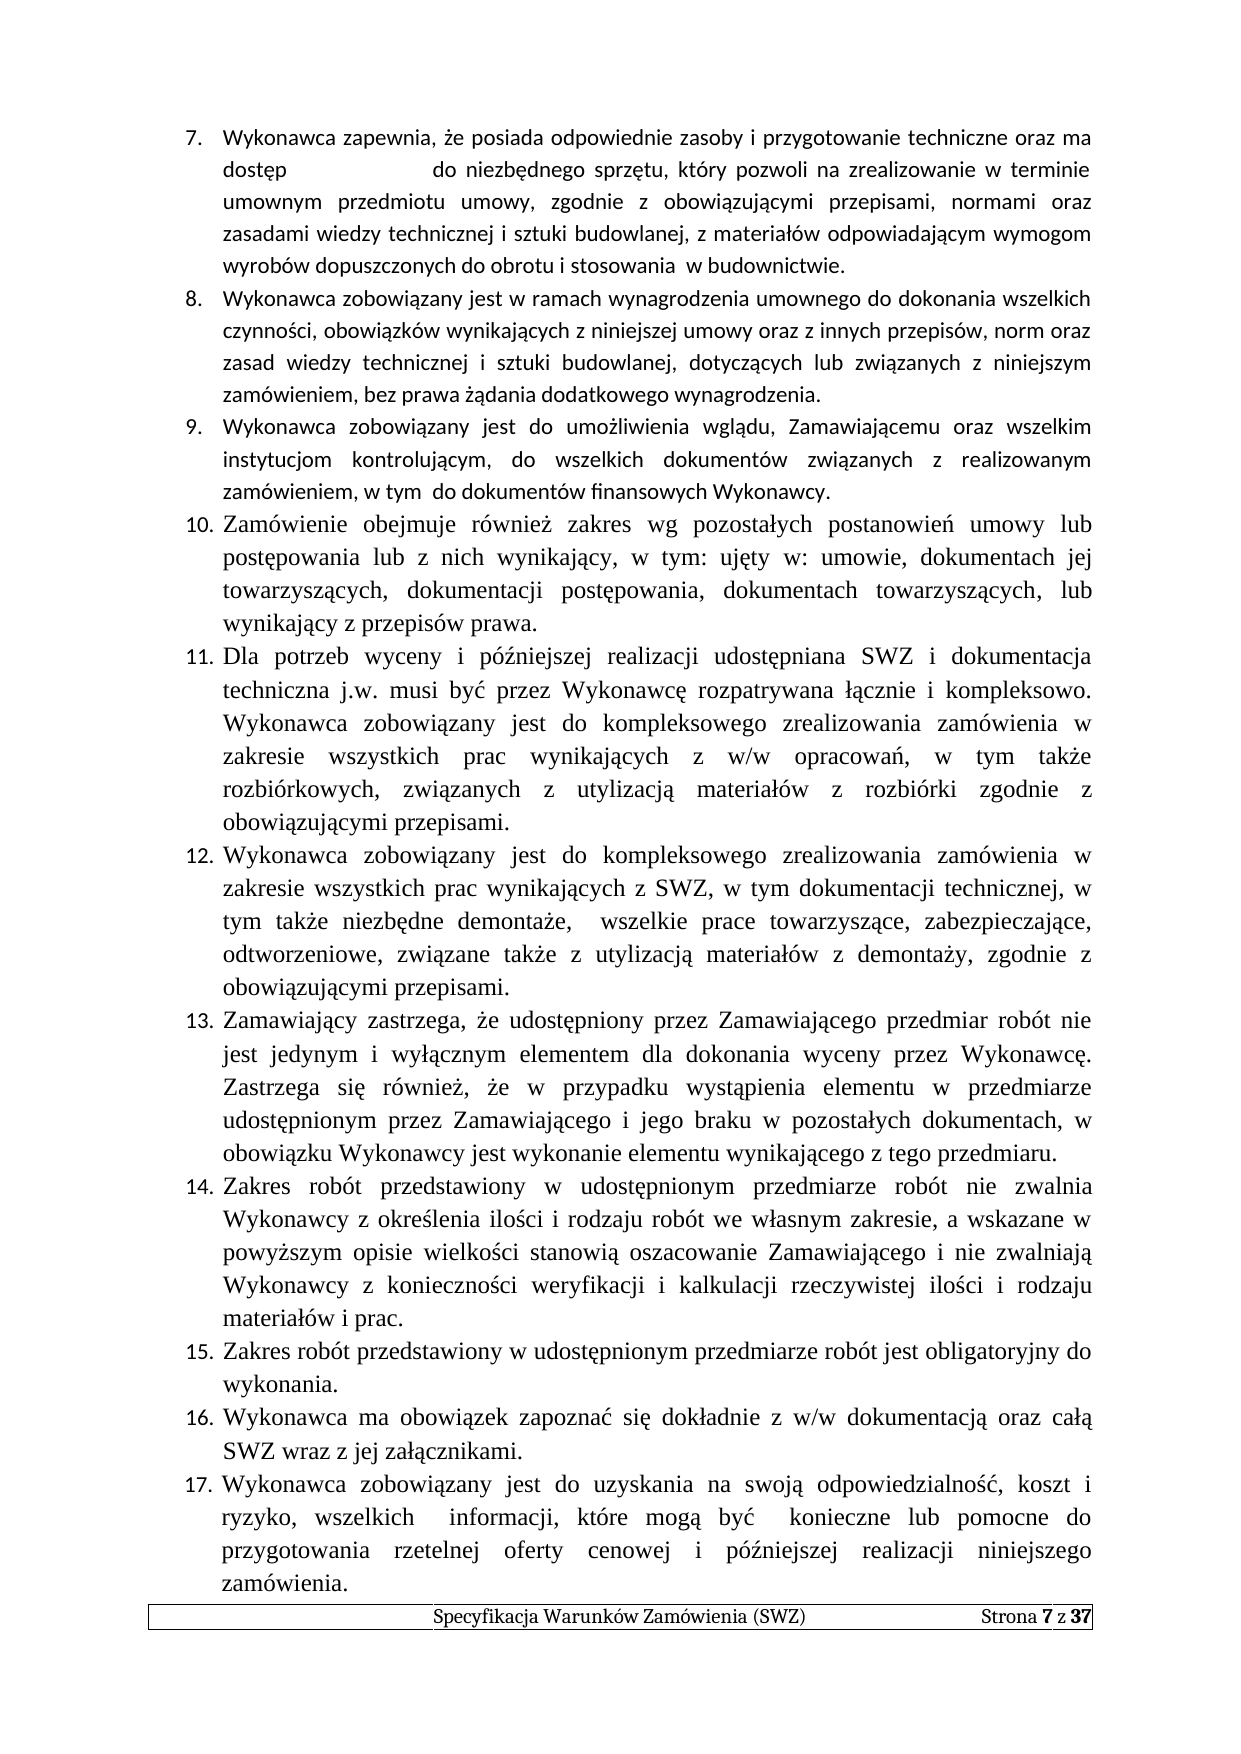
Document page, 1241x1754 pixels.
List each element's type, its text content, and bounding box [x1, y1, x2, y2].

list Wykonawca zobowiązany jest do kompleksowego zrealizowania zamówienia w zakresie wszystkich prac wynikających z SWZ, w tym dokumentacji technicznej, w tym także niezbędne demontaże, wszelkie prace towarzyszące, zabezpieczające, odtworzeniowe, związane także z utylizacją materiałów z demontaży, zgodnie z obowiązującymi przepisami. [185, 840, 1093, 1001]
list Dla potrzeb wyceny i późniejszej realizacji udostępniana SWZ i dokumentacja techniczna j.w. musi być przez Wykonawcę rozpatrywana łącznie i kompleksowo. Wykonawca zobowiązany jest do kompleksowego zrealizowania zamówienia w zakresie wszystkich prac wynikających z w/w opracowań, w tym także rozbiórkowych, związanych z utylizacją materiałów z rozbiórki zgodnie z obowiązującymi przepisami. [185, 641, 1093, 836]
list Zamówienie obejmuje również zakres wg pozostałych postanowień umowy lub postępowania lub z nich wynikający, w tym: ujęty w: umowie, dokumentach jej towarzyszących, dokumentacji postępowania, dokumentach towarzyszących, lub wynikający z przepisów prawa. [185, 509, 1093, 637]
list Wykonawca zobowiązany jest do uzyskania na swoją odpowiedzialność, koszt i ryzyko, wszelkich informacji, które mogą być konieczne lub pomocne do przygotowania rzetelnej oferty cenowej i późniejszej realizacji niniejszego zamówienia. [184, 1469, 1093, 1597]
list Zakres robót przedstawiony w udostępnionym przedmiarze robót jest obligatoryjny do wykonania. [185, 1336, 1093, 1398]
list Wykonawca ma obowiązek zapoznać się dokładnie z w/w dokumentacją oraz całą SWZ wraz z jej załącznikami. [185, 1402, 1093, 1464]
list Wykonawca zapewnia, że posiada odpowiednie zasoby i przygotowanie techniczne oraz ma dostęp do niezbędnego sprzętu, który pozwoli na zrealizowanie w terminie umownym przedmiotu umowy, zgodnie z obowiązującymi przepisami, normami oraz zasadami wiedzy technicznej i sztuki budowlanej, z materiałów odpowiadającym wymogom wyrobów dopuszczonych do obrotu i stosowania w budownictwie. [185, 123, 1093, 279]
list Wykonawca zobowiązany jest w ramach wynagrodzenia umownego do dokonania wszelkich czynności, obowiązków wynikających z niniejszej umowy oraz z innych przepisów, norm oraz zasad wiedzy technicznej i sztuki budowlanej, dotyczących lub związanych z niniejszym zamówieniem, bez prawa żądania dodatkowego wynagrodzenia. [185, 284, 1093, 408]
list Zakres robót przedstawiony w udostępnionym przedmiarze robót nie zwalnia Wykonawcy z określenia ilości i rodzaju robót we własnym zakresie, a wskazane w powyższym opisie wielkości stanowią oszacowanie Zamawiającego i nie zwalniają Wykonawcy z konieczności weryfikacji i kalkulacji rzeczywistej ilości i rodzaju materiałów i prac. [185, 1171, 1093, 1332]
list Zamawiający zastrzega, że udostępniony przez Zamawiającego przedmiar robót nie jest jedynym i wyłącznym elementem dla dokonania wyceny przez Wykonawcę. Zastrzega się również, że w przypadku wystąpienia elementu w przedmiarze udostępnionym przez Zamawiającego i jego braku w pozostałych dokumentach, w obowiązku Wykonawcy jest wykonanie elementu wynikającego z tego przedmiaru. [185, 1005, 1093, 1166]
list Wykonawca zobowiązany jest do umożliwienia wglądu, Zamawiającemu oraz wszelkim instytucjom kontrolującym, do wszelkich dokumentów związanych z realizowanym zamówieniem, w tym do dokumentów finansowych Wykonawcy. [185, 412, 1093, 505]
